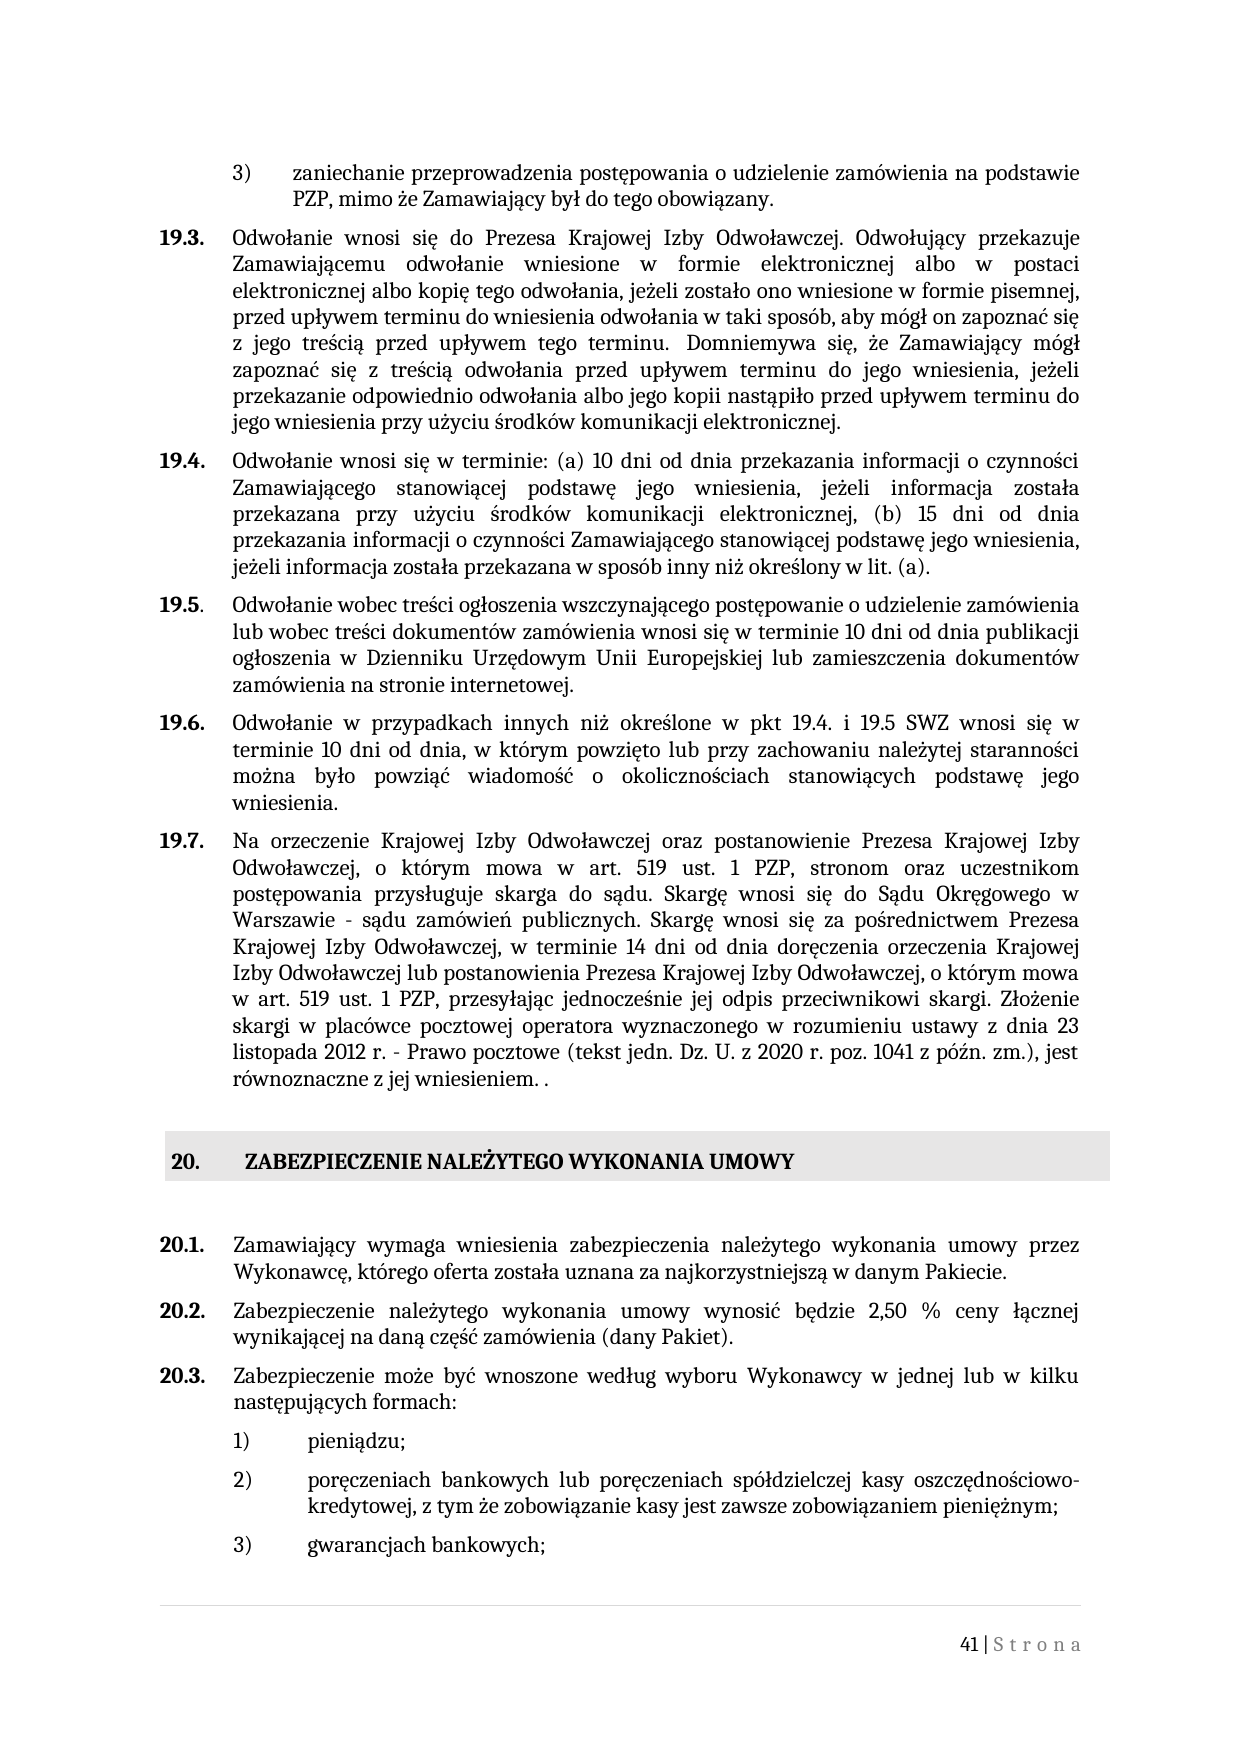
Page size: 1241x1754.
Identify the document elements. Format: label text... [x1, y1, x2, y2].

text 3) zaniechanie przeprowadzenia postępowania o udzielenie zamówienia na podstawie PZP, mimo że Zamawiający był do tego obowiązany. [232, 159, 1081, 212]
text 3) gwarancjach bankowych; [233, 1532, 1081, 1558]
text 19.7. Na orzeczenie Krajowej Izby Odwoławczej oraz postanowienie Prezesa Krajowej Izby Odwoławczej, o którym mowa w art. 519 ust. 1 PZP, stronom oraz uczestnikom postępowania przysługuje skarga do sądu. Skargę wnosi się do Sądu Okręgowego w Warszawie - sądu zamówień publicznych. Skargę wnosi się za pośrednictwem Prezesa Krajowej Izby Odwoławczej, w terminie 14 dni od dnia doręczenia orzeczenia Krajowej Izby Odwoławczej lub postanowienia Prezesa Krajowej Izby Odwoławczej, o którym mowa w art. 519 ust. 1 PZP, przesyłając jednocześnie jej odpis przeciwnikowi skargi. Złożenie skargi w placówce pocztowej operatora wyznaczonego w rozumieniu ustawy z dnia 23 listopada 2012 r. - Prawo pocztowe (tekst jedn. Dz. U. z 2020 r. poz. 1041 z późn. zm.), jest równoznaczne z jej wniesieniem. . [159, 828, 1081, 1092]
text 19.6. Odwołanie w przypadkach innych niż określone w pkt 19.4. i 19.5 SWZ wnosi się w terminie 10 dni od dnia, w którym powzięto lub przy zachowaniu należytej staranności można było powziąć wiadomość o okolicznościach stanowiących podstawę jego wniesienia. [159, 710, 1081, 816]
table_header 20. ZABEZPIECZENIE NALEŻYTEGO WYKONANIA UMOWY [165, 1131, 1110, 1181]
text 20.2. Zabezpieczenie należytego wykonania umowy wynosić będzie 2,50 % ceny łącznej wynikającej na daną część zamówienia (dany Pakiet). [159, 1297, 1081, 1350]
text 19.3. Odwołanie wnosi się do Prezesa Krajowej Izby Odwoławczej. Odwołujący przekazuje Zamawiającemu odwołanie wniesione w formie elektronicznej albo w postaci elektronicznej albo kopię tego odwołania, jeżeli zostało ono wniesione w formie pisemnej, przed upływem terminu do wniesienia odwołania w taki sposób, aby mógł on zapoznać się z jego treścią przed upływem tego terminu. Domniemywa się, że Zamawiający mógł zapoznać się z treścią odwołania przed upływem terminu do jego wniesienia, jeżeli przekazanie odpowiednio odwołania albo jego kopii nastąpiło przed upływem terminu do jego wniesienia przy użyciu środków komunikacji elektronicznej. [159, 225, 1081, 436]
text 19.4. Odwołanie wnosi się w terminie: (a) 10 dni od dnia przekazania informacji o czynności Zamawiającego stanowiącej podstawę jego wniesienia, jeżeli informacja została przekazana przy użyciu środków komunikacji elektronicznej, (b) 15 dni od dnia przekazania informacji o czynności Zamawiającego stanowiącej podstawę jego wniesienia, jeżeli informacja została przekazana w sposób inny niż określony w lit. (a). [159, 448, 1081, 580]
text 1) pieniądzu; [233, 1428, 1081, 1454]
text 19.5. Odwołanie wobec treści ogłoszenia wszczynającego postępowanie o udzielenie zamówienia lub wobec treści dokumentów zamówienia wnosi się w terminie 10 dni od dnia publikacji ogłoszenia w Dzienniku Urzędowym Unii Europejskiej lub zamieszczenia dokumentów zamówienia na stronie internetowej. [159, 592, 1081, 698]
text 2) poręczeniach bankowych lub poręczeniach spółdzielczej kasy oszczędnościowo-kredytowej, z tym że zobowiązanie kasy jest zawsze zobowiązaniem pieniężnym; [233, 1467, 1081, 1519]
text 20.3. Zabezpieczenie może być wnoszone według wyboru Wykonawcy w jednej lub w kilku następujących formach: [159, 1363, 1081, 1415]
text 20.1. Zamawiający wymaga wniesienia zabezpieczenia należytego wykonania umowy przez Wykonawcę, którego oferta została uznana za najkorzystniejszą w danym Pakiecie. [159, 1232, 1081, 1285]
